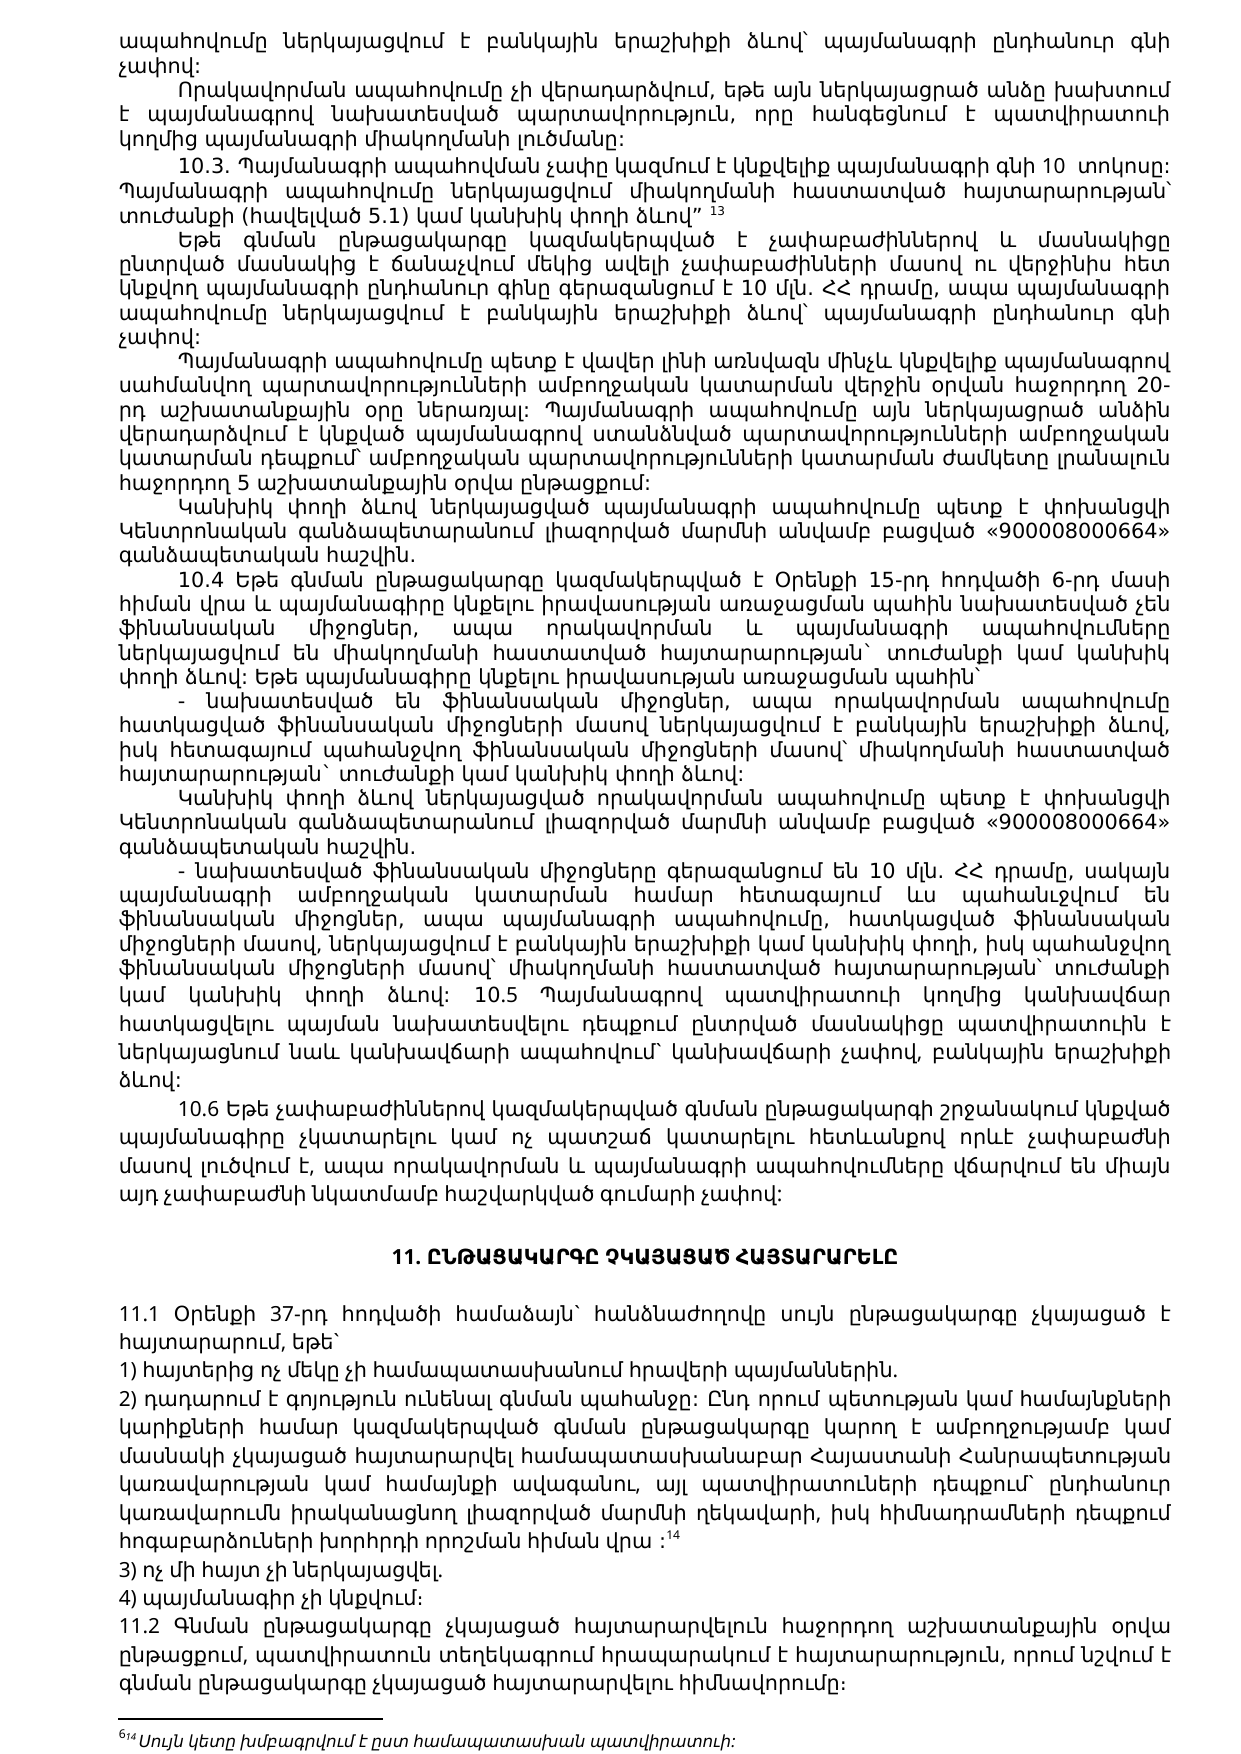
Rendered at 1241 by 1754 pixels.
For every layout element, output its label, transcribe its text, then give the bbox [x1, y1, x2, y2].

text 10.3. Պայմանագրի ապահովման չափը կազմում է կնքվելիք պայմանագրի գնի 10 տոկոսը: Պայմանագրի ապահովումը ներկայացվում միակողմանի հաստատված հայտարարության՝ տուժանքի (հավելված 5.1) կամ կանխիկ փողի ձևով” 13 [118, 151, 1171, 228]
text 3) ոչ մի հայտ չի ներկայացվել. [118, 1555, 1171, 1583]
text 10.6 Եթե չափաբաժիններով կազմակերպված գնման ընթացակարգի շրջանակում կնքված պայմանագիրը չկատարելու կամ ոչ պատշաճ կատարելու հետևանքով որևէ չափաբաժնի մասով լուծվում է, ապա որակավորման և պայմանագրի ապահովումները վճարվում են միայն այդ չափաբաժնի նկատմամբ հաշվարկված գումարի չափով: [118, 1094, 1171, 1208]
text Կանխիկ փողի ձևով ներկայացված պայմանագրի ապահովումը պետք է փոխանցվի Կենտրոնական գանձապետարանում լիազորված մարմնի անվամբ բացված «900008000664» գանձապետական հաշվին. [118, 495, 1171, 568]
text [118, 29, 1171, 78]
text 11.1 Օրենքի 37-րդ հոդվածի համաձայն` հանձնաժողովը սույն ընթացակարգը չկայացած է հայտարարում, եթե` [118, 1299, 1171, 1356]
text 1) հայտերից ոչ մեկը չի համապատասխանում հրավերի պայմաններին. [118, 1356, 1171, 1384]
text Կանխիկ փողի ձևով ներկայացված որակավորման ապահովումը պետք է փոխանցվի Կենտրոնական գանձապետարանում լիազորված մարմնի անվամբ բացված «900008000664» գանձապետական հաշվին. [118, 786, 1171, 859]
text 11.2 Գնման ընթացակարգը չկայացած հայտարարվելուն հաջորդող աշխատանքային օրվա ընթացքում, պատվիրատուն տեղեկագրում հրապարակում է հայտարարություն, որում նշվում է գնման ընթացակարգը չկայացած հայտարարվելու հիմնավորումը։ [118, 1612, 1171, 1697]
text 11. ԸՆԹԱՑԱԿԱՐԳԸ ՉԿԱՅԱՑԱԾ ՀԱՅՏԱՐԱՐԵԼԸ [118, 1242, 1171, 1270]
text - նախատեսված են ֆինանսական միջոցներ, ապա որակավորման ապահովումը հատկացված ֆինանսական միջոցների մասով ներկայացվում է բանկային երաշխիքի ձևով, իսկ հետագայում պահանջվող ֆինանսական միջոցների մասով՝ միակողմանի հաստատված հայտարարության` տուժանքի կամ կանխիկ փողի ձևով: [118, 689, 1171, 786]
text Պայմանագրի ապահովումը պետք է վավեր լինի առնվազն մինչև կնքվելիք պայմանագրով սահմանվող պարտավորությունների ամբողջական կատարման վերջին օրվան հաջորդող 20-րդ աշխատանքային օրը ներառյալ: Պայմանագրի ապահովումը այն ներկայացրած անձին վերադարձվում է կնքված պայմանագրով ստանձնված պարտավորությունների ամբողջական կատարման դեպքում՝ ամբողջական պարտավորությունների կատարման ժամկետը լրանալուն հաջորդող 5 աշխատանքային օրվա ընթացքում: [118, 349, 1171, 495]
text 4) պայմանագիր չի կնքվում։ [118, 1583, 1171, 1612]
text 10.4 Եթե գնման ընթացակարգը կազմակերպված է Օրենքի 15-րդ հոդվածի 6-րդ մասի հիման վրա և պայմանագիրը կնքելու իրավասության առաջացման պահին նախատեսված չեն ֆինանսական միջոցներ, ապա որակավորման և պայմանագրի ապահովումները ներկայացվում են միակողմանի հաստատված հայտարարության` տուժանքի կամ կանխիկ փողի ձևով: Եթե պայմանագիրը կնքելու իրավասության առաջացման պահին՝ [118, 568, 1171, 689]
text Որակավորման ապահովումը չի վերադարձվում, եթե այն ներկայացրած անձը խախտում է պայմանագրով նախատեսված պարտավորություն, որը հանգեցնում է պատվիրատուի կողմից պայմանագրի միակողմանի լուծմանը: [118, 78, 1171, 151]
text 2) դադարում է գոյություն ունենալ գնման պահանջը: Ընդ որում պետության կամ համայնքների կարիքների համար կազմակերպված գնման ընթացակարգը կարող է ամբողջությամբ կամ մասնակի չկայացած հայտարարվել համապատասխանաբար Հայաստանի Հանրապետության կառավարության կամ համայնքի ավագանու, այլ պատվիրատուների դեպքում` ընդհանուր կառավարումն իրականացնող լիազորված մարմնի ղեկավարի, իսկ հիմնադրամների դեպքում հոգաբարձուների խորհրդի որոշման հիման վրա:14 [118, 1384, 1171, 1555]
text Եթե գնման ընթացակարգը կազմակերպված է չափաբաժիններով և մասնակիցը ընտրված մասնակից է ճանաչվում մեկից ավելի չափաբաժինների մասով ու վերջինիս հետ կնքվող պայմանագրի ընդհանուր գինը գերազանցում է 10 մլն. ՀՀ դրամը, ապա պայմանագրի ապահովումը ներկայացվում է բանկային երաշխիքի ձևով՝ պայմանագրի ընդհանուր գնի չափով: [118, 228, 1171, 349]
text - նախատեսված ֆինանսական միջոցները գերազանցում են 10 մլն. ՀՀ դրամը, սակայն պայմանագրի ամբողջական կատարման համար հետագայում ևս պահանւջվում են ֆինանսական միջոցներ, ապա պայմանագրի ապահովումը, հատկացված ֆինանսական միջոցների մասով, ներկայացվում է բանկային երաշխիքի կամ կանխիկ փողի, իսկ պահանջվող ֆինանսական միջոցների մասով՝ միակողմանի հաստատված հայտարարության՝ տուժանքի կամ կանխիկ փողի ձևով: 10.5 Պայմանագրով պատվիրատուի կողմից կանխավճար հատկացվելու պայման նախատեսվելու դեպքում ընտրված մասնակիցը պատվիրատուին է ներկայացնում նաև կանխավճարի ապահովում` կանխավճարի չափով, բանկային երաշխիքի ձևով: [118, 859, 1171, 1094]
